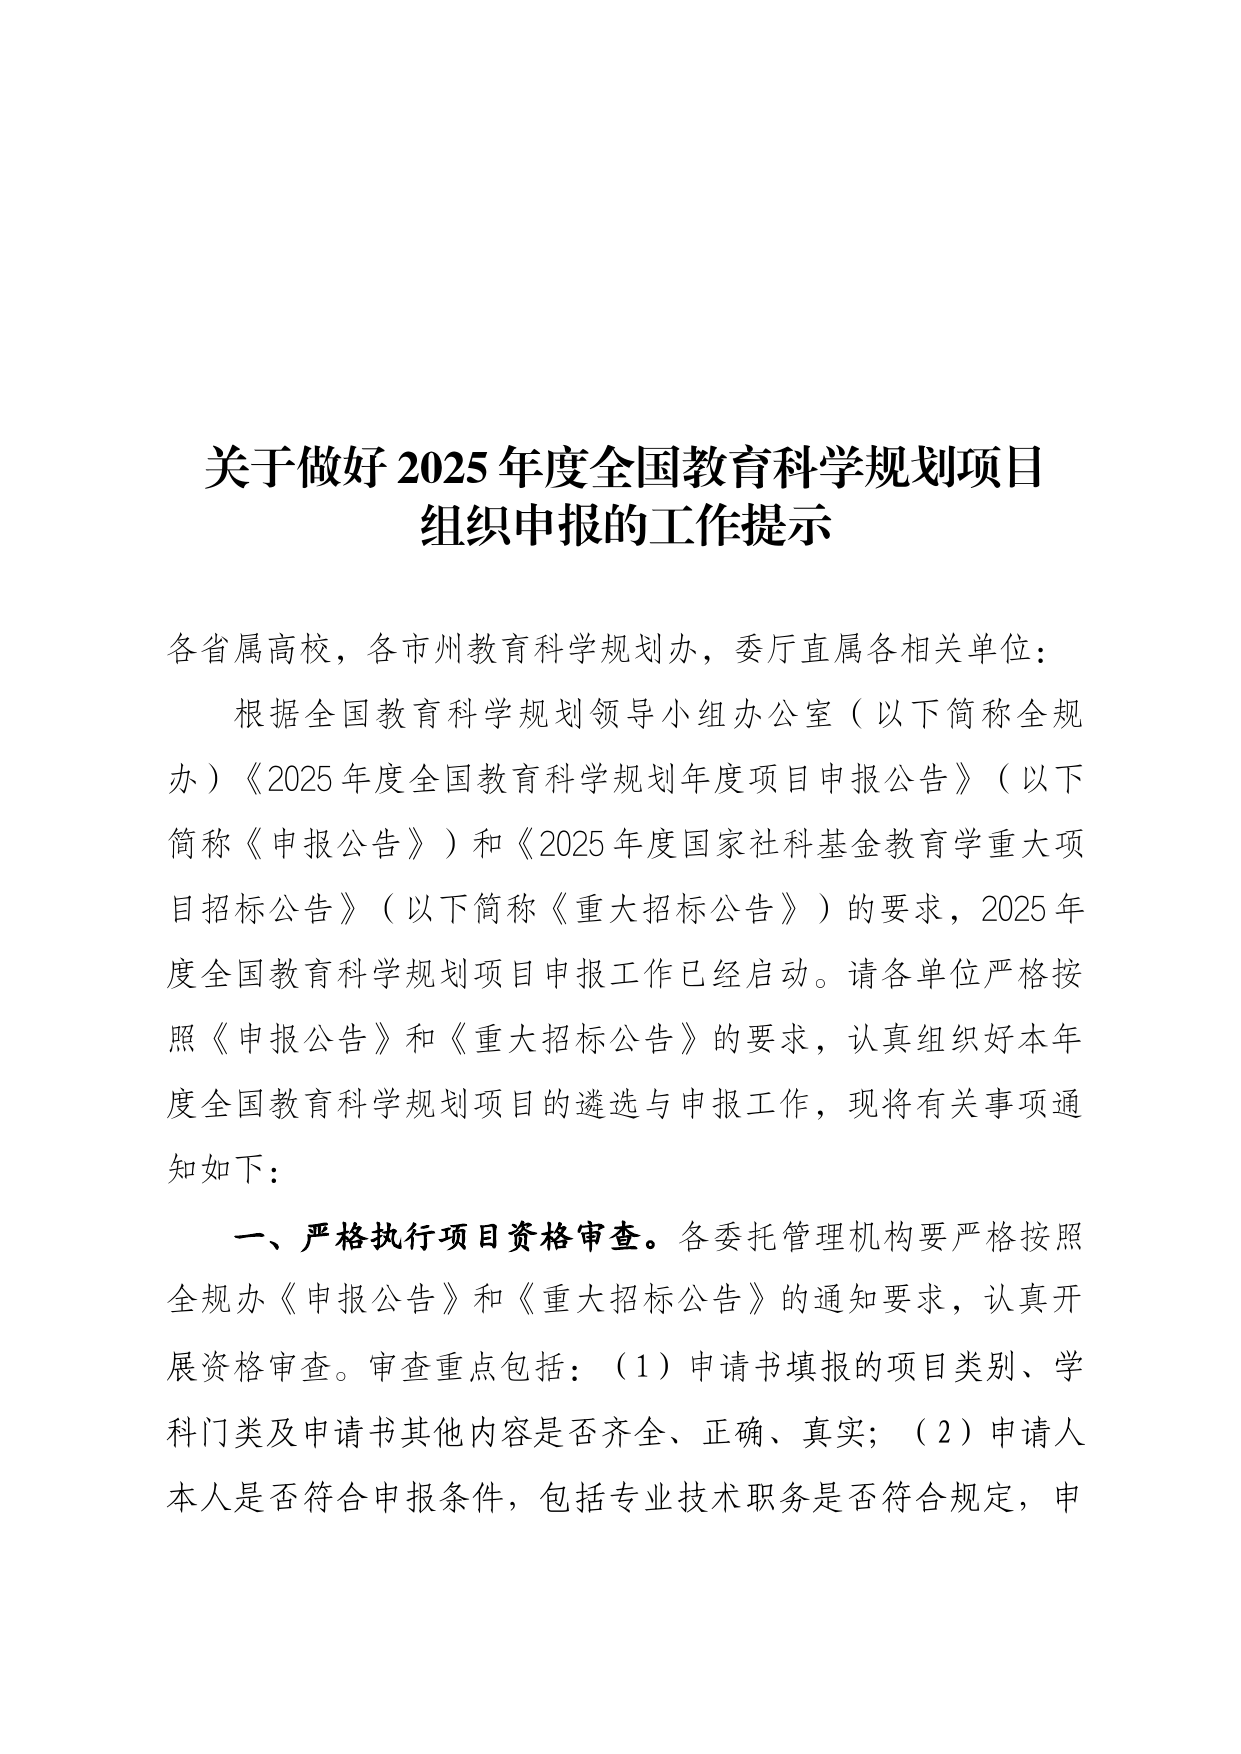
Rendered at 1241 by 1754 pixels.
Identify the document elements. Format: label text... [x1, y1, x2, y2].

text 根据全国教育科学规划领导小组办公室（以下简称全规办）《2025年度全国教育科学规划年度项目申报公告》（以下简称《申报公告》）和《2025年度国家社科基金教育学重大项目招标公告》（以下简称《重大招标公告》）的要求，2025年度全国教育科学规划项目申报工作已经启动。请各单位严格按照《申报公告》和《重大招标公告》的要求，认真组织好本年度全国教育科学规划项目的遴选与申报工作，现将有关事项通知如下： [165, 683, 1087, 1203]
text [165, 1203, 1087, 1528]
text 各省属高校，各市州教育科学规划办，委厅直属各相关单位： [165, 618, 1087, 683]
text 组织申报的工作提示 [165, 495, 1087, 553]
text 关于做好2025年度全国教育科学规划项目 [165, 436, 1087, 495]
